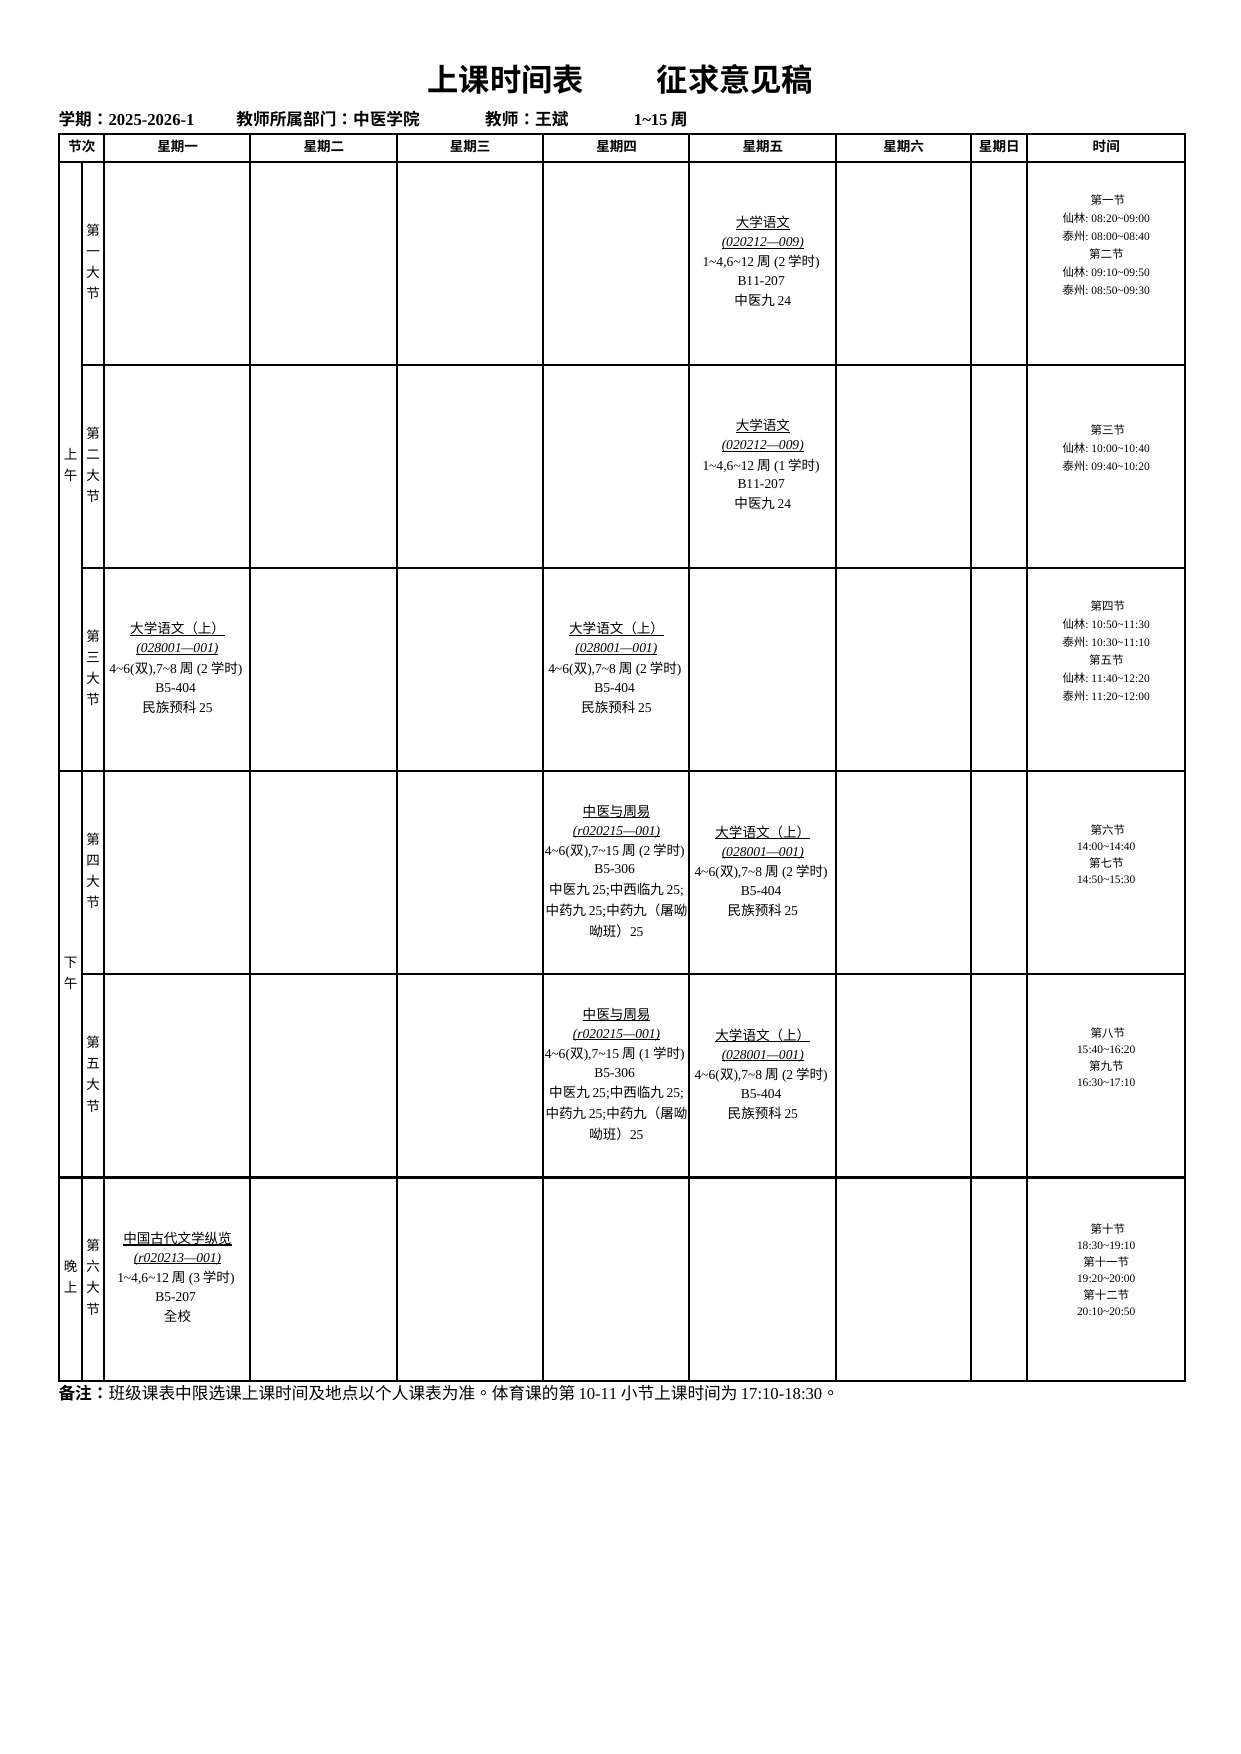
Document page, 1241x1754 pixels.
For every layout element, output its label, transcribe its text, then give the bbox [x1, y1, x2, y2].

table_cell [398, 366, 542, 567]
table_cell 中医与周易 (r020215—001) 4~6(双),7~15周 (1学时) B5-306 中医九25;中西临九25;中药九25;中药九（屠呦呦班）25 [544, 975, 688, 1176]
table_cell [690, 1179, 835, 1379]
table_cell [544, 366, 688, 567]
table_header 星期六 [837, 135, 970, 161]
table_cell [837, 366, 970, 567]
table_cell 第五大节 [83, 975, 103, 1176]
table_cell [837, 569, 970, 770]
table_cell [972, 366, 1026, 567]
table_cell [972, 569, 1026, 770]
table_cell [398, 975, 542, 1176]
table_header 星期一 [105, 135, 249, 161]
table_cell 第三节 仙林: 10:00~10:40 泰州: 09:40~10:20 [1028, 366, 1184, 567]
table_cell [972, 772, 1026, 973]
table_cell 下午 [60, 772, 81, 1176]
table_cell 晚上 [60, 1179, 81, 1379]
table_cell [251, 975, 396, 1176]
table_cell [105, 975, 249, 1176]
table_cell 第三大节 [83, 569, 103, 770]
table_cell [105, 366, 249, 567]
table_cell [544, 163, 688, 364]
table_cell [251, 772, 396, 973]
table_header 时间 [1028, 135, 1184, 161]
table_cell 大学语文（上） (028001—001) 4~6(双),7~8周 (2学时) B5-404 民族预科25 [690, 772, 835, 973]
table_cell [837, 1179, 970, 1379]
table_cell [837, 975, 970, 1176]
table_cell [972, 975, 1026, 1176]
table_cell 中国古代文学纵览 (r020213—001) 1~4,6~12周 (3学时) B5-207 全校 [105, 1179, 249, 1379]
table_cell [105, 772, 249, 973]
table_header 星期四 [544, 135, 688, 161]
table_header 星期三 [398, 135, 542, 161]
table_cell [251, 1179, 396, 1379]
table_cell [398, 772, 542, 973]
table_cell [690, 569, 835, 770]
table_cell 大学语文 (020212—009) 1~4,6~12周 (1学时) B11-207 中医九24 [690, 366, 835, 567]
table_cell 第四大节 [83, 772, 103, 973]
text 上课时间表 征求意见稿 [58, 58, 1182, 101]
table_header 星期二 [251, 135, 396, 161]
table_cell 第四节 仙林: 10:50~11:30 泰州: 10:30~11:10 第五节 仙林: 11:40~12:20 泰州: 11:20~12:00 [1028, 569, 1184, 770]
table_cell 第一节 仙林: 08:20~09:00 泰州: 08:00~08:40 第二节 仙林: 09:10~09:50 泰州: 08:50~09:30 [1028, 163, 1184, 364]
table_cell [837, 772, 970, 973]
table_cell 第一大节 [83, 163, 103, 364]
table_header 星期五 [690, 135, 835, 161]
table_cell [398, 569, 542, 770]
table_cell [398, 1179, 542, 1379]
table_cell 大学语文（上） (028001—001) 4~6(双),7~8周 (2学时) B5-404 民族预科25 [105, 569, 249, 770]
table_cell [972, 1179, 1026, 1379]
table_cell [251, 366, 396, 567]
table_cell 上午 [60, 163, 81, 770]
table_cell [544, 1179, 688, 1379]
table_cell 大学语文（上） (028001—001) 4~6(双),7~8周 (2学时) B5-404 民族预科25 [690, 975, 835, 1176]
table_cell [972, 163, 1026, 364]
table_cell [251, 569, 396, 770]
table_cell [837, 163, 970, 364]
table_cell 第二大节 [83, 366, 103, 567]
text 备注：班级课表中限选课上课时间及地点以个人课表为准。体育课的第10-11小节上课时间为17:10-18:30。 [58, 1382, 1182, 1404]
table_header 星期日 [972, 135, 1026, 161]
table_cell [398, 163, 542, 364]
table_cell 第十节 18:30~19:10 第十一节 19:20~20:00 第十二节 20:10~20:50 [1028, 1179, 1184, 1379]
table_cell 第六节 14:00~14:40 第七节 14:50~15:30 [1028, 772, 1184, 973]
table_cell 大学语文（上） (028001—001) 4~6(双),7~8周 (2学时) B5-404 民族预科25 [544, 569, 688, 770]
table_cell 第六大节 [83, 1179, 103, 1379]
table_cell [251, 163, 396, 364]
table_cell [105, 163, 249, 364]
table_cell 中医与周易 (r020215—001) 4~6(双),7~15周 (2学时) B5-306 中医九25;中西临九25;中药九25;中药九（屠呦呦班）25 [544, 772, 688, 973]
table_header 节次 [60, 135, 103, 161]
table_cell 第八节 15:40~16:20 第九节 16:30~17:10 [1028, 975, 1184, 1176]
table_cell 大学语文 (020212—009) 1~4,6~12周 (2学时) B11-207 中医九24 [690, 163, 835, 364]
text 学期：2025-2026-1 教师所属部门：中医学院 教师：王斌 1~15周 [58, 107, 1182, 130]
